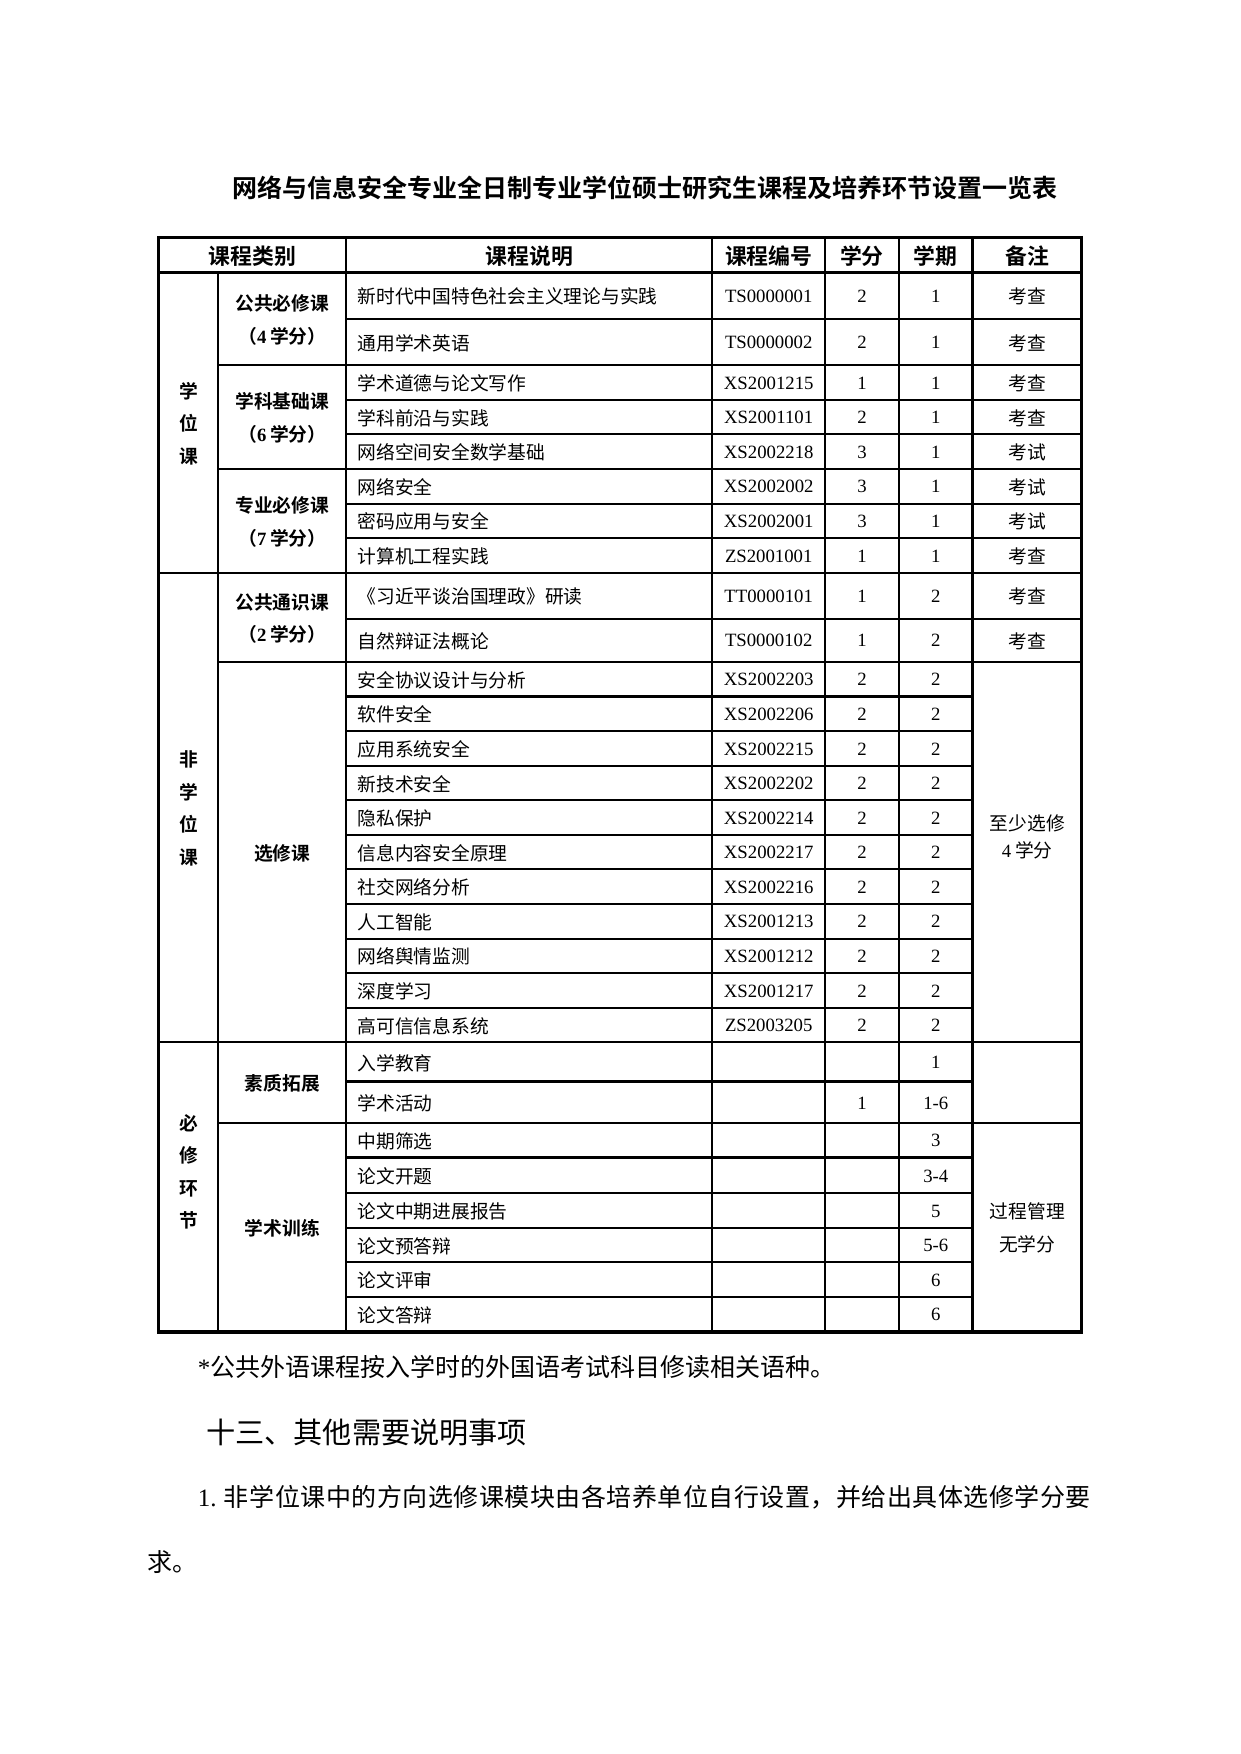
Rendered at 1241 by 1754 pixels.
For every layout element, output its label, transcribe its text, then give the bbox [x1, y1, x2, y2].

table_header 课程说明 [347, 239, 711, 271]
table_cell XS2002217 [713, 836, 824, 868]
table_cell 考试 [974, 435, 1080, 468]
table_cell 人工智能 [347, 905, 711, 937]
table_cell XS2002218 [713, 435, 824, 468]
table_header 课程编号 [713, 239, 824, 271]
table_cell 学术活动 [347, 1083, 711, 1122]
table_cell 2 [900, 870, 971, 903]
table_cell 3 [826, 435, 898, 468]
table_cell 2 [900, 905, 971, 937]
table_cell 通用学术英语 [347, 320, 711, 364]
table_cell 3 [900, 1124, 971, 1156]
table_cell 1 [900, 274, 971, 318]
table_cell 考查 [974, 539, 1080, 572]
table_cell 2 [900, 574, 971, 617]
table_header 课程类别 [160, 239, 345, 271]
table_cell 学科基础课 （6学分） [219, 366, 345, 468]
table_cell 1 [900, 505, 971, 537]
table_cell 2 [826, 905, 898, 937]
table_cell 2 [900, 836, 971, 868]
table_cell 学科前沿与实践 [347, 401, 711, 433]
table_cell 社交网络分析 [347, 870, 711, 903]
table_cell 选修课 [219, 663, 345, 1041]
table_cell [826, 1043, 898, 1080]
table_cell 考试 [974, 470, 1080, 502]
table_cell 2 [826, 940, 898, 972]
table_cell [713, 1043, 824, 1080]
table_cell 考查 [974, 401, 1080, 433]
table_cell [826, 1159, 898, 1192]
table_cell 1 [826, 1083, 898, 1122]
table_cell [826, 1298, 898, 1330]
table_cell 考查 [974, 574, 1080, 617]
table_cell 密码应用与安全 [347, 505, 711, 537]
table_cell 1 [900, 435, 971, 468]
table_cell 深度学习 [347, 974, 711, 1007]
table_cell 1 [900, 401, 971, 433]
table_cell 至少选修 4学分 [974, 663, 1080, 1041]
table_cell [713, 1083, 824, 1122]
table_cell [713, 1298, 824, 1330]
text *公共外语课程按入学时的外国语考试科目修读相关语种。 [148, 1333, 1092, 1398]
table_cell 2 [826, 870, 898, 903]
table_cell XS2001101 [713, 401, 824, 433]
table_cell ZS2001001 [713, 539, 824, 572]
table_cell 软件安全 [347, 698, 711, 730]
table_cell 2 [826, 698, 898, 730]
text 十三、其他需要说明事项 [148, 1398, 1092, 1463]
table_cell 信息内容安全原理 [347, 836, 711, 868]
table_cell [826, 1124, 898, 1156]
table_cell 2 [826, 974, 898, 1007]
table_cell 3 [826, 505, 898, 537]
table_cell [713, 1194, 824, 1227]
table_cell 2 [826, 663, 898, 695]
table_cell 2 [900, 940, 971, 972]
table_cell 素质拓展 [219, 1043, 345, 1122]
table_cell 新技术安全 [347, 767, 711, 799]
table_cell 2 [900, 801, 971, 834]
table_cell 2 [900, 698, 971, 730]
table_cell 论文评审 [347, 1263, 711, 1296]
table_cell 6 [900, 1298, 971, 1330]
table_cell 1 [826, 620, 898, 661]
table_cell 2 [826, 732, 898, 764]
table_cell TS0000102 [713, 620, 824, 661]
table_cell 2 [900, 663, 971, 695]
table_cell 中期筛选 [347, 1124, 711, 1156]
table_cell TT0000101 [713, 574, 824, 617]
table_cell 考查 [974, 320, 1080, 364]
table_cell 学术训练 [219, 1124, 345, 1330]
table_cell 计算机工程实践 [347, 539, 711, 572]
table_cell 公共必修课 （4学分） [219, 274, 345, 364]
table_cell [713, 1263, 824, 1296]
text 网络与信息安全专业全日制专业学位硕士研究生课程及培养环节设置一览表 [148, 154, 1092, 219]
table_cell 1 [900, 470, 971, 502]
table_cell XS2002002 [713, 470, 824, 502]
table_cell XS2002001 [713, 505, 824, 537]
table_cell 考查 [974, 274, 1080, 318]
table_cell 论文答辩 [347, 1298, 711, 1330]
table_cell 安全协议设计与分析 [347, 663, 711, 695]
text 1. 非学位课中的方向选修课模块由各培养单位自行设置，并给出具体选修学分要求。 [148, 1463, 1092, 1593]
table_cell [826, 1229, 898, 1261]
table_cell TS0000002 [713, 320, 824, 364]
table_cell 2 [826, 401, 898, 433]
table_cell 6 [900, 1263, 971, 1296]
table_cell 2 [826, 836, 898, 868]
table_cell [713, 1124, 824, 1156]
table_cell 2 [900, 1009, 971, 1041]
table_cell XS2001217 [713, 974, 824, 1007]
table_cell [826, 1263, 898, 1296]
table_cell 2 [900, 974, 971, 1007]
table_cell 网络空间安全数学基础 [347, 435, 711, 468]
table_cell 2 [826, 1009, 898, 1041]
table_cell 2 [826, 767, 898, 799]
table_cell 1 [900, 539, 971, 572]
table_cell 2 [826, 801, 898, 834]
table_cell XS2001215 [713, 366, 824, 399]
table_cell ZS2003205 [713, 1009, 824, 1041]
table_cell 非学位课 [160, 574, 217, 1041]
table_header 学期 [900, 239, 971, 271]
table_cell 1 [826, 366, 898, 399]
table_cell 1 [900, 320, 971, 364]
table_cell 专业必修课 （7学分） [219, 470, 345, 572]
table_cell 考查 [974, 620, 1080, 661]
table_cell 1 [826, 539, 898, 572]
table_cell [974, 1043, 1080, 1122]
table_cell 考试 [974, 505, 1080, 537]
table_cell 论文中期进展报告 [347, 1194, 711, 1227]
table_cell 学位课 [160, 274, 217, 572]
table_header 学分 [826, 239, 898, 271]
table_cell 3-4 [900, 1159, 971, 1192]
table_cell 论文开题 [347, 1159, 711, 1192]
table_cell XS2002214 [713, 801, 824, 834]
table_cell 公共通识课 （2学分） [219, 574, 345, 661]
table_cell 2 [900, 620, 971, 661]
table_cell XS2002203 [713, 663, 824, 695]
table_cell 隐私保护 [347, 801, 711, 834]
table_cell 5-6 [900, 1229, 971, 1261]
table_cell 过程管理 无学分 [974, 1124, 1080, 1330]
table_cell 应用系统安全 [347, 732, 711, 764]
table_cell 论文预答辩 [347, 1229, 711, 1261]
table_cell 1 [826, 574, 898, 617]
table_cell 网络安全 [347, 470, 711, 502]
table_cell 1 [900, 1043, 971, 1080]
table_cell 考查 [974, 366, 1080, 399]
table_cell TS0000001 [713, 274, 824, 318]
table_cell [826, 1194, 898, 1227]
table_cell XS2002202 [713, 767, 824, 799]
table_cell 2 [900, 732, 971, 764]
table_cell 3 [826, 470, 898, 502]
table_header 备注 [974, 239, 1080, 271]
table_cell [713, 1159, 824, 1192]
table_cell XS2002215 [713, 732, 824, 764]
table_cell XS2001212 [713, 940, 824, 972]
table_cell 2 [826, 320, 898, 364]
table_cell 网络舆情监测 [347, 940, 711, 972]
table_cell 必修环节 [160, 1043, 217, 1330]
table_cell 高可信信息系统 [347, 1009, 711, 1041]
table_cell 自然辩证法概论 [347, 620, 711, 661]
table_cell [713, 1229, 824, 1261]
table_cell XS2001213 [713, 905, 824, 937]
table_cell 学术道德与论文写作 [347, 366, 711, 399]
table_cell 入学教育 [347, 1043, 711, 1080]
table_cell 新时代中国特色社会主义理论与实践 [347, 274, 711, 318]
table_cell XS2002206 [713, 698, 824, 730]
table_cell 1 [900, 366, 971, 399]
table_cell 《习近平谈治国理政》研读 [347, 574, 711, 617]
table_cell 2 [900, 767, 971, 799]
table_cell 1-6 [900, 1083, 971, 1122]
table_cell XS2002216 [713, 870, 824, 903]
table_cell 2 [826, 274, 898, 318]
table_cell 5 [900, 1194, 971, 1227]
